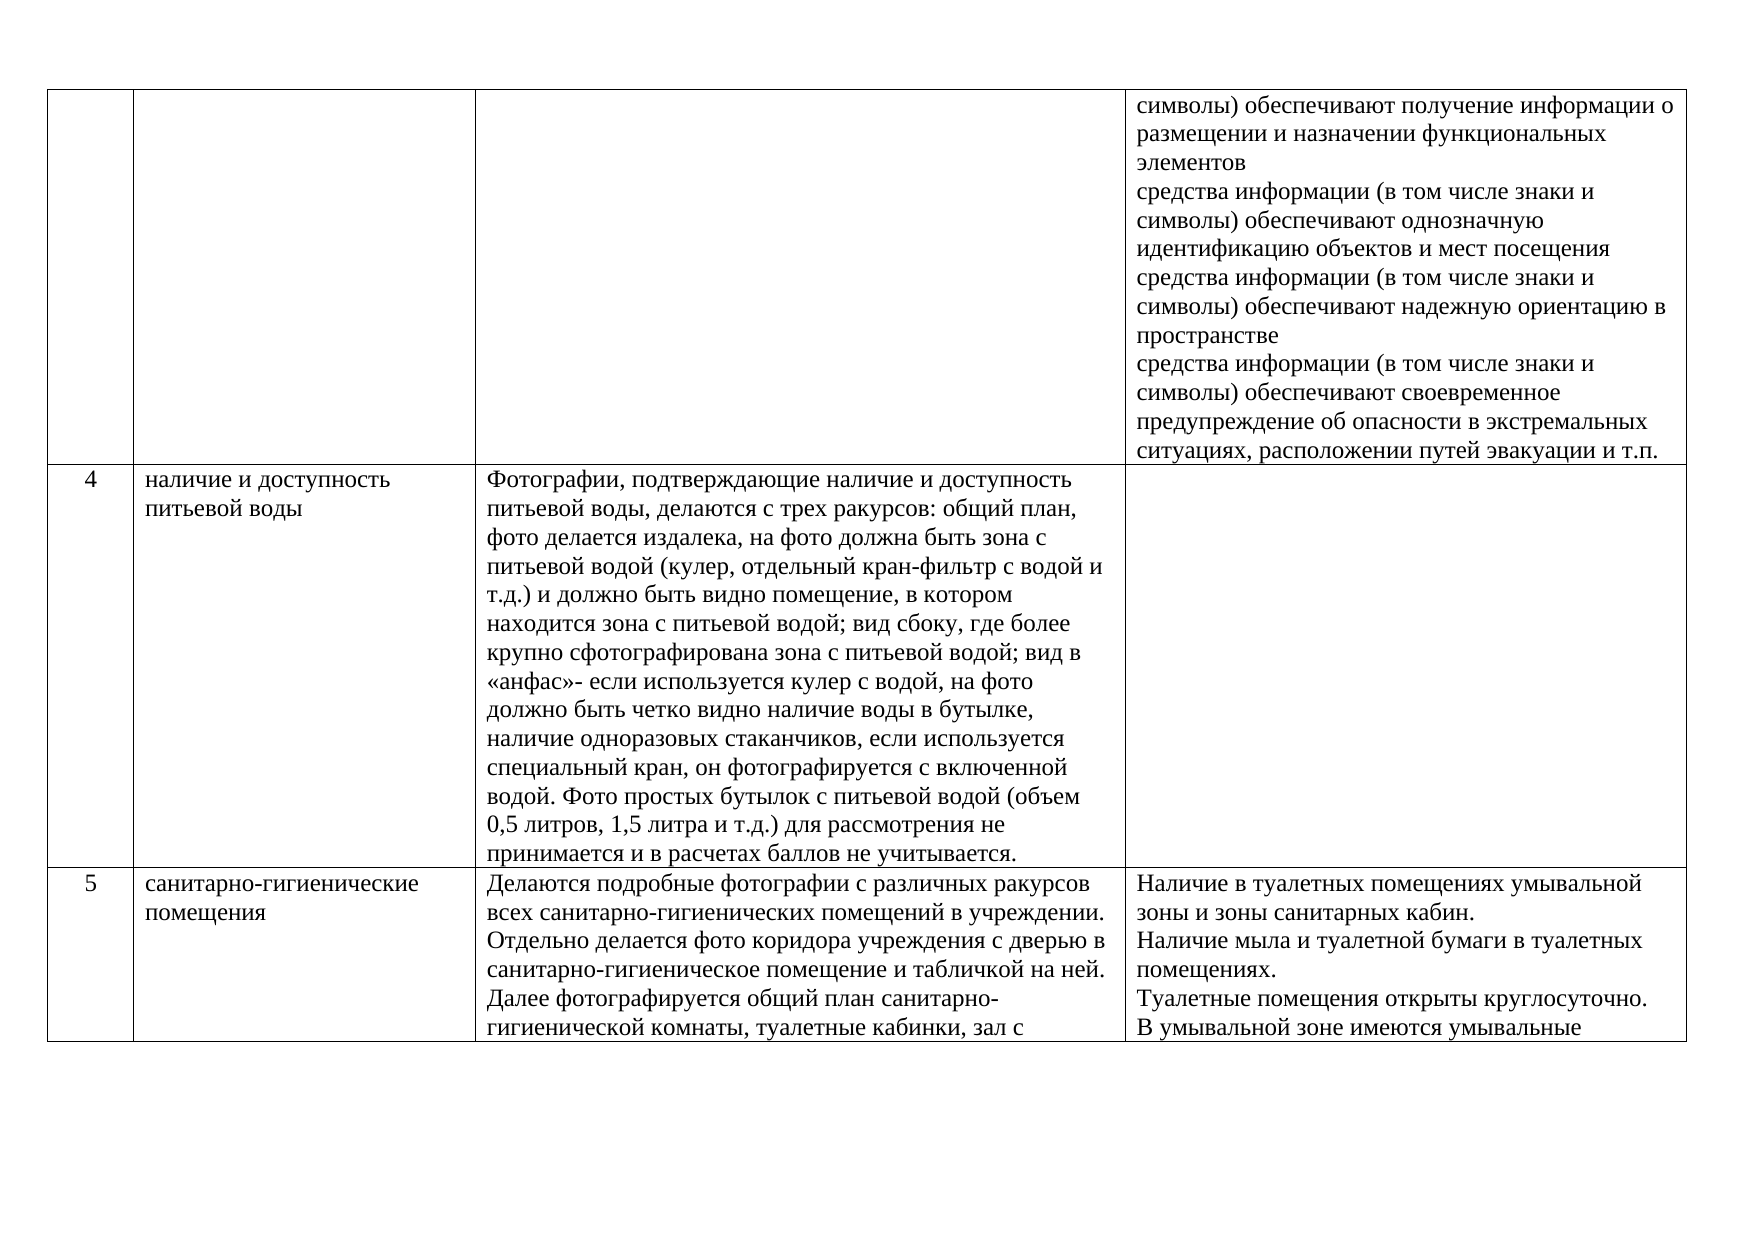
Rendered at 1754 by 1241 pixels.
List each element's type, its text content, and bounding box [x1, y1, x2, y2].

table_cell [134, 90, 475, 463]
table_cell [1126, 90, 1686, 463]
table_cell наличие и доступность питьевой воды [134, 465, 475, 867]
table_cell 3 [48, 90, 133, 463]
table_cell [476, 90, 1125, 463]
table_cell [476, 868, 1125, 1041]
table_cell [134, 868, 475, 1041]
table_cell [1126, 465, 1686, 867]
table_cell Фотографии, подтверждающие наличие и доступность питьевой воды, делаются с трех ракурсов: общий план, фото делается издалека, на фото должна быть зона с питьевой водой (кулер, отдельный кран-фильтр с водой и т.д.) и должно быть видно помещение, в котором находится зона с питьевой водой; вид сбоку, где более крупно сфотографирована зона с питьевой водой; вид в «анфас»- если используется кулер с водой, на фото должно быть четко видно наличие воды в бутылке, наличие одноразовых стаканчиков, если используется специальный кран, он фотографируется с включенной водой. Фото простых бутылок с питьевой водой (объем 0,5 литров, 1,5 литра и т.д.) для рассмотрения не принимается и в расчетах баллов не учитывается. [476, 465, 1125, 867]
table_cell 4 [48, 465, 133, 867]
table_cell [1126, 868, 1686, 1041]
table_cell 5 [48, 868, 133, 1041]
